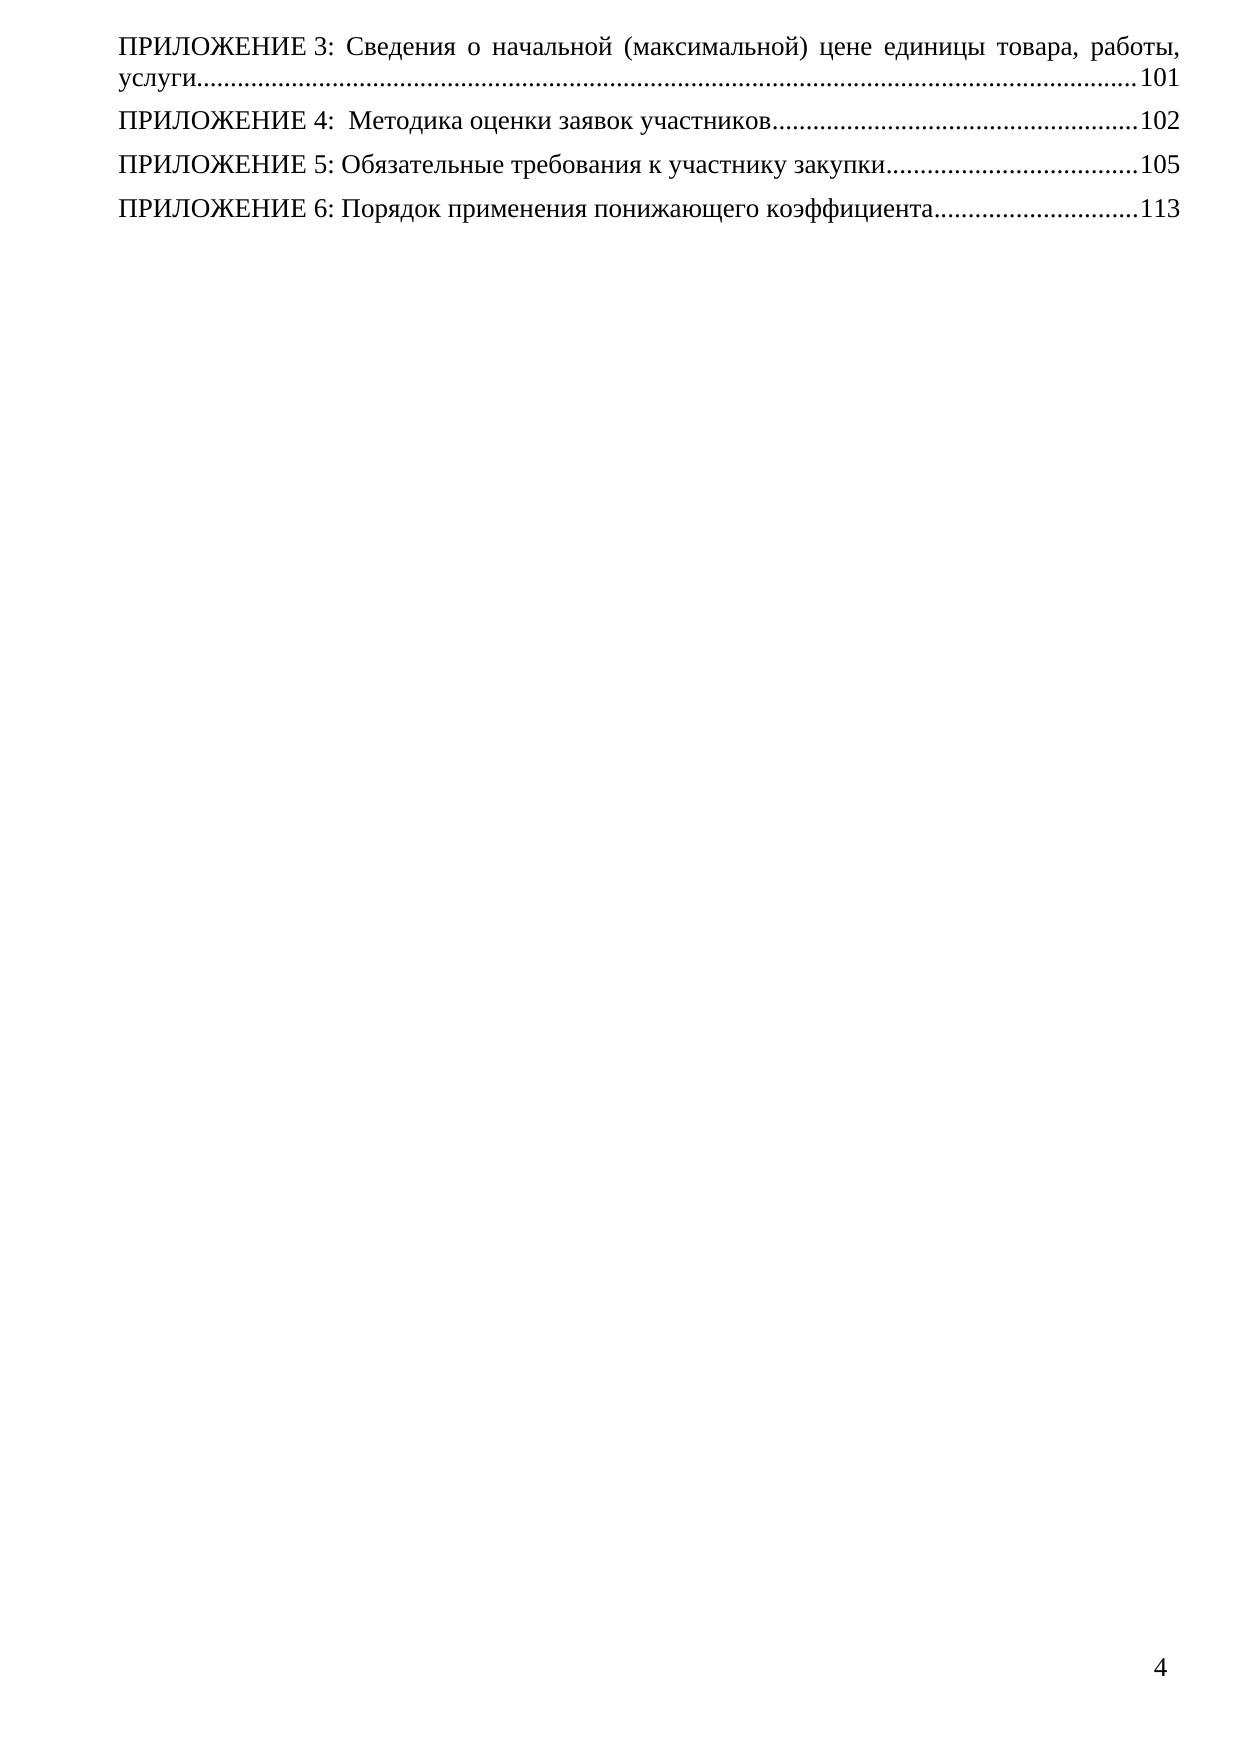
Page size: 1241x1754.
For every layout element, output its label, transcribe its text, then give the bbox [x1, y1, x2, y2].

text ПРИЛОЖЕНИЕ 5: Обязательные требования к участнику закупки 105 [118, 148, 1181, 179]
text ПРИЛОЖЕНИЕ 4: Методика оценки заявок участников 102 [118, 104, 1181, 136]
text ПРИЛОЖЕНИЕ 6: Порядок применения понижающего коэффициента 113 [118, 192, 1181, 223]
text ПРИЛОЖЕНИЕ 3: Сведения о начальной (максимальной) цене единицы товара, работы, услуги 101 [118, 29, 1181, 92]
